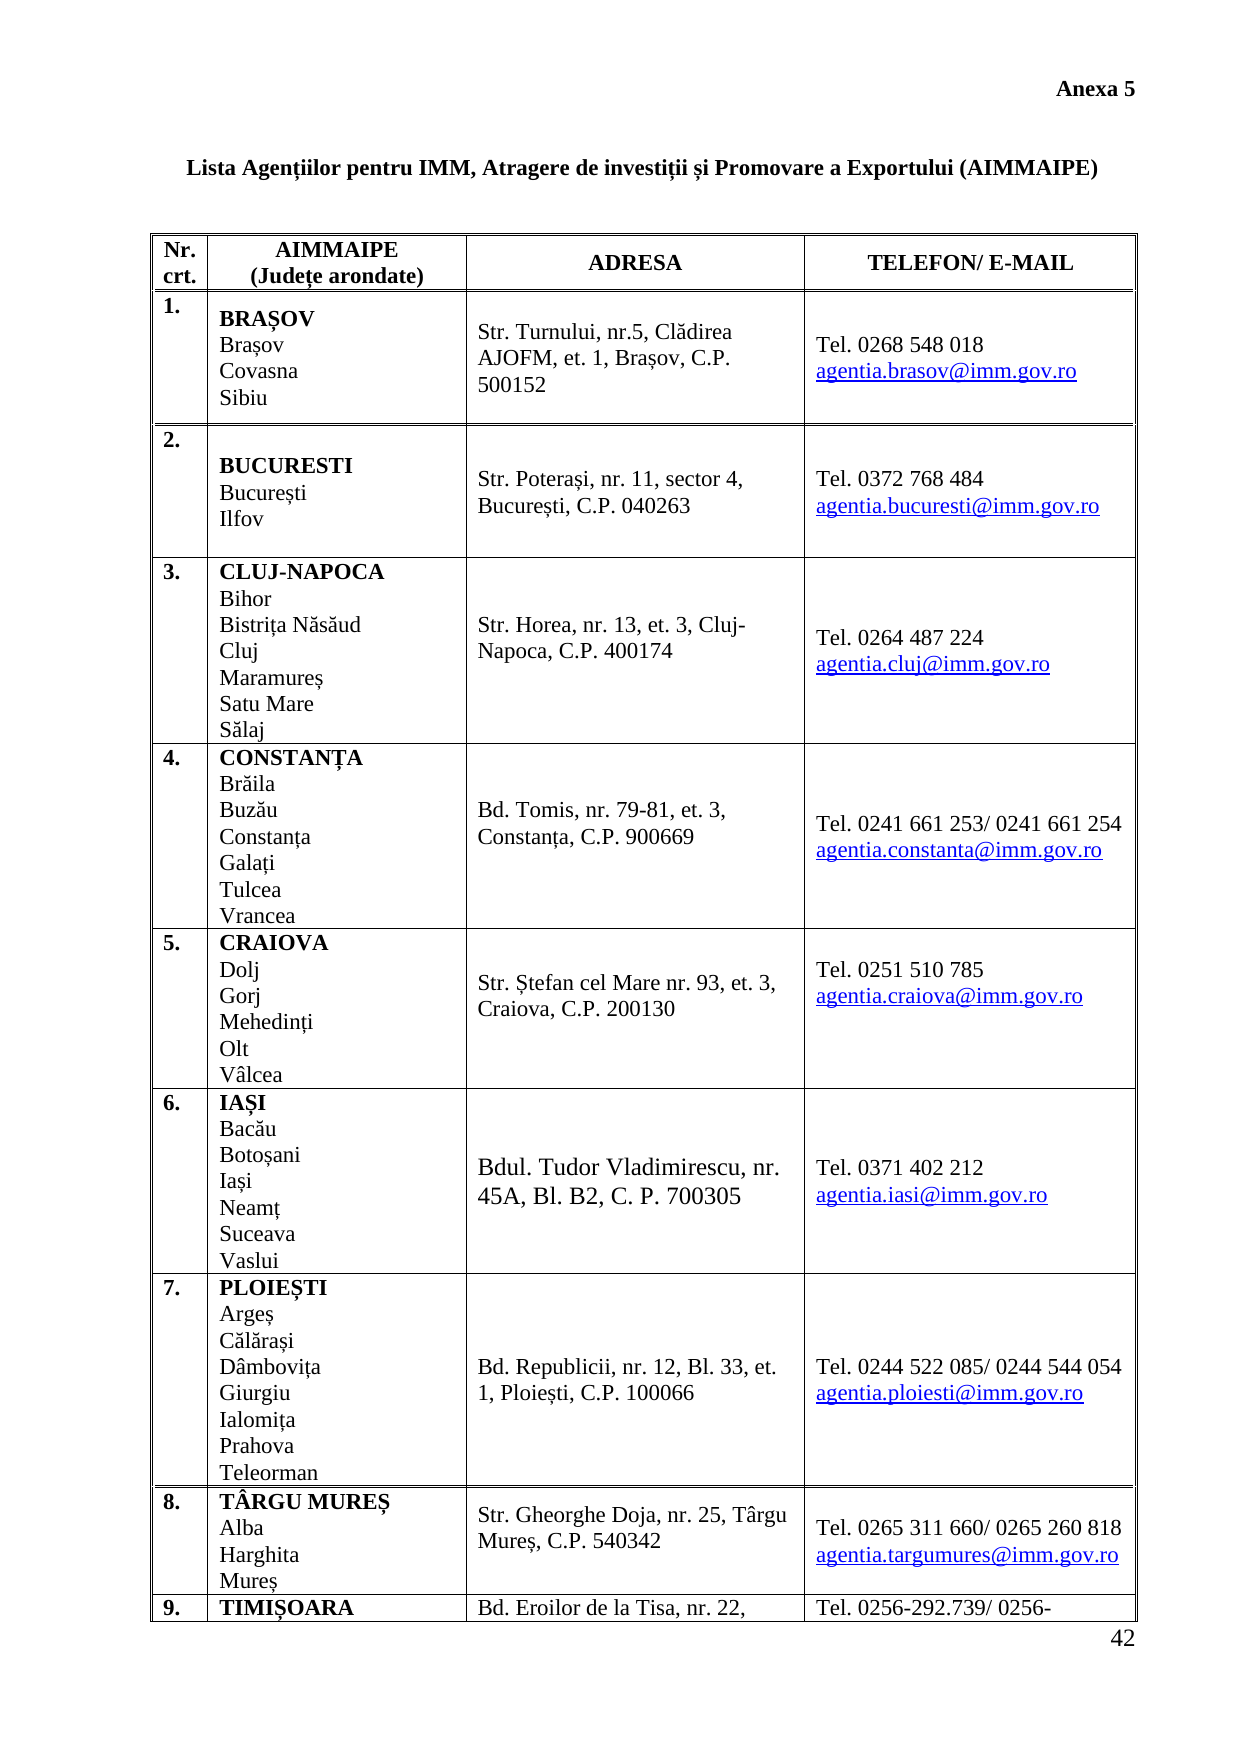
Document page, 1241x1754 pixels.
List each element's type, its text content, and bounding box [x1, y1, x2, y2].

table_cell Str. Gheorghe Doja, nr. 25, Târgu Mureș, C.P. 540342 [467, 1488, 804, 1593]
table_cell BRAȘOV Brașov Covasna Sibiu [208, 292, 466, 423]
table_cell Str. Horea, nr. 13, et. 3, Cluj-Napoca, C.P. 400174 [467, 558, 804, 743]
table_cell Tel. 0244 522 085/ 0244 544 054 agentia.ploiesti@imm.gov.ro [805, 1274, 1135, 1485]
table_cell CRAIOVA Dolj Gorj Mehedinți Olt Vâlcea [208, 929, 466, 1087]
table_cell Str. Poterași, nr. 11, sector 4, București, C.P. 040263 [467, 426, 804, 557]
table_cell Tel. 0268 548 018 agentia.brasov@imm.gov.ro [805, 289, 1137, 423]
table_cell Str. Turnului, nr.5, Clădirea AJOFM, et. 1, Brașov, C.P. 500152 [467, 292, 804, 423]
table_cell Bd. Republicii, nr. 12, Bl. 33, et. 1, Ploiești, C.P. 100066 [467, 1274, 804, 1485]
table_cell Tel. 0264 487 224 agentia.cluj@imm.gov.ro [805, 558, 1135, 743]
table_header ADRESA [467, 236, 804, 289]
table_cell [152, 289, 207, 423]
table_cell [153, 744, 207, 928]
table_cell PLOIEȘTI Argeș Călărași Dâmbovița Giurgiu Ialomița Prahova Teleorman [208, 1274, 466, 1485]
table_cell [153, 1274, 207, 1485]
table_cell [153, 1595, 207, 1621]
table_cell [152, 423, 207, 557]
table_cell IAȘI Bacău Botoșani Iași Neamț Suceava Vaslui [208, 1089, 466, 1273]
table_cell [467, 1595, 804, 1621]
table_header AIMMAIPE (Județe arondate) [208, 236, 466, 289]
table_cell [153, 929, 207, 1087]
table_header Nr. crt. [153, 236, 207, 289]
table_cell Str. Ștefan cel Mare nr. 93, et. 3, Craiova, C.P. 200130 [467, 929, 804, 1087]
table_cell CONSTANȚA Brăila Buzău Constanța Galați Tulcea Vrancea [208, 744, 466, 928]
table_cell Tel. 0265 311 660/ 0265 260 818 agentia.targumures@imm.gov.ro [805, 1485, 1137, 1593]
text Anexa 5 [150, 75, 1135, 101]
table_cell BUCURESTI București Ilfov [208, 426, 466, 557]
table_cell Bd. Tomis, nr. 79-81, et. 3, Constanța, C.P. 900669 [467, 744, 804, 928]
text Lista Agențiilor pentru IMM, Atragere de investiții și Promovare a Exportului (AIMMAIPE) [150, 154, 1135, 180]
table_cell [153, 1089, 207, 1273]
table_cell TÂRGU MUREȘ Alba Harghita Mureș [208, 1488, 466, 1593]
table_cell Tel. 0251 510 785 agentia.craiova@imm.gov.ro [805, 929, 1135, 1087]
table_cell Tel. 0241 661 253/ 0241 661 254 agentia.constanta@imm.gov.ro [805, 744, 1135, 928]
table_cell [153, 558, 207, 743]
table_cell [208, 1595, 466, 1621]
table_cell Tel. 0371 402 212 agentia.iasi@imm.gov.ro [805, 1089, 1135, 1273]
table_cell Tel. 0372 768 484 agentia.bucuresti@imm.gov.ro [805, 423, 1137, 557]
table_header TELEFON/ E-MAIL [805, 236, 1135, 289]
table_cell CLUJ-NAPOCA Bihor Bistrița Năsăud Cluj Maramureș Satu Mare Sălaj [208, 558, 466, 743]
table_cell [805, 1595, 1135, 1621]
table_cell [152, 1485, 207, 1593]
table_cell Bdul. Tudor Vladimirescu, nr. 45A, Bl. B2, C. P. 700305 [467, 1089, 804, 1273]
